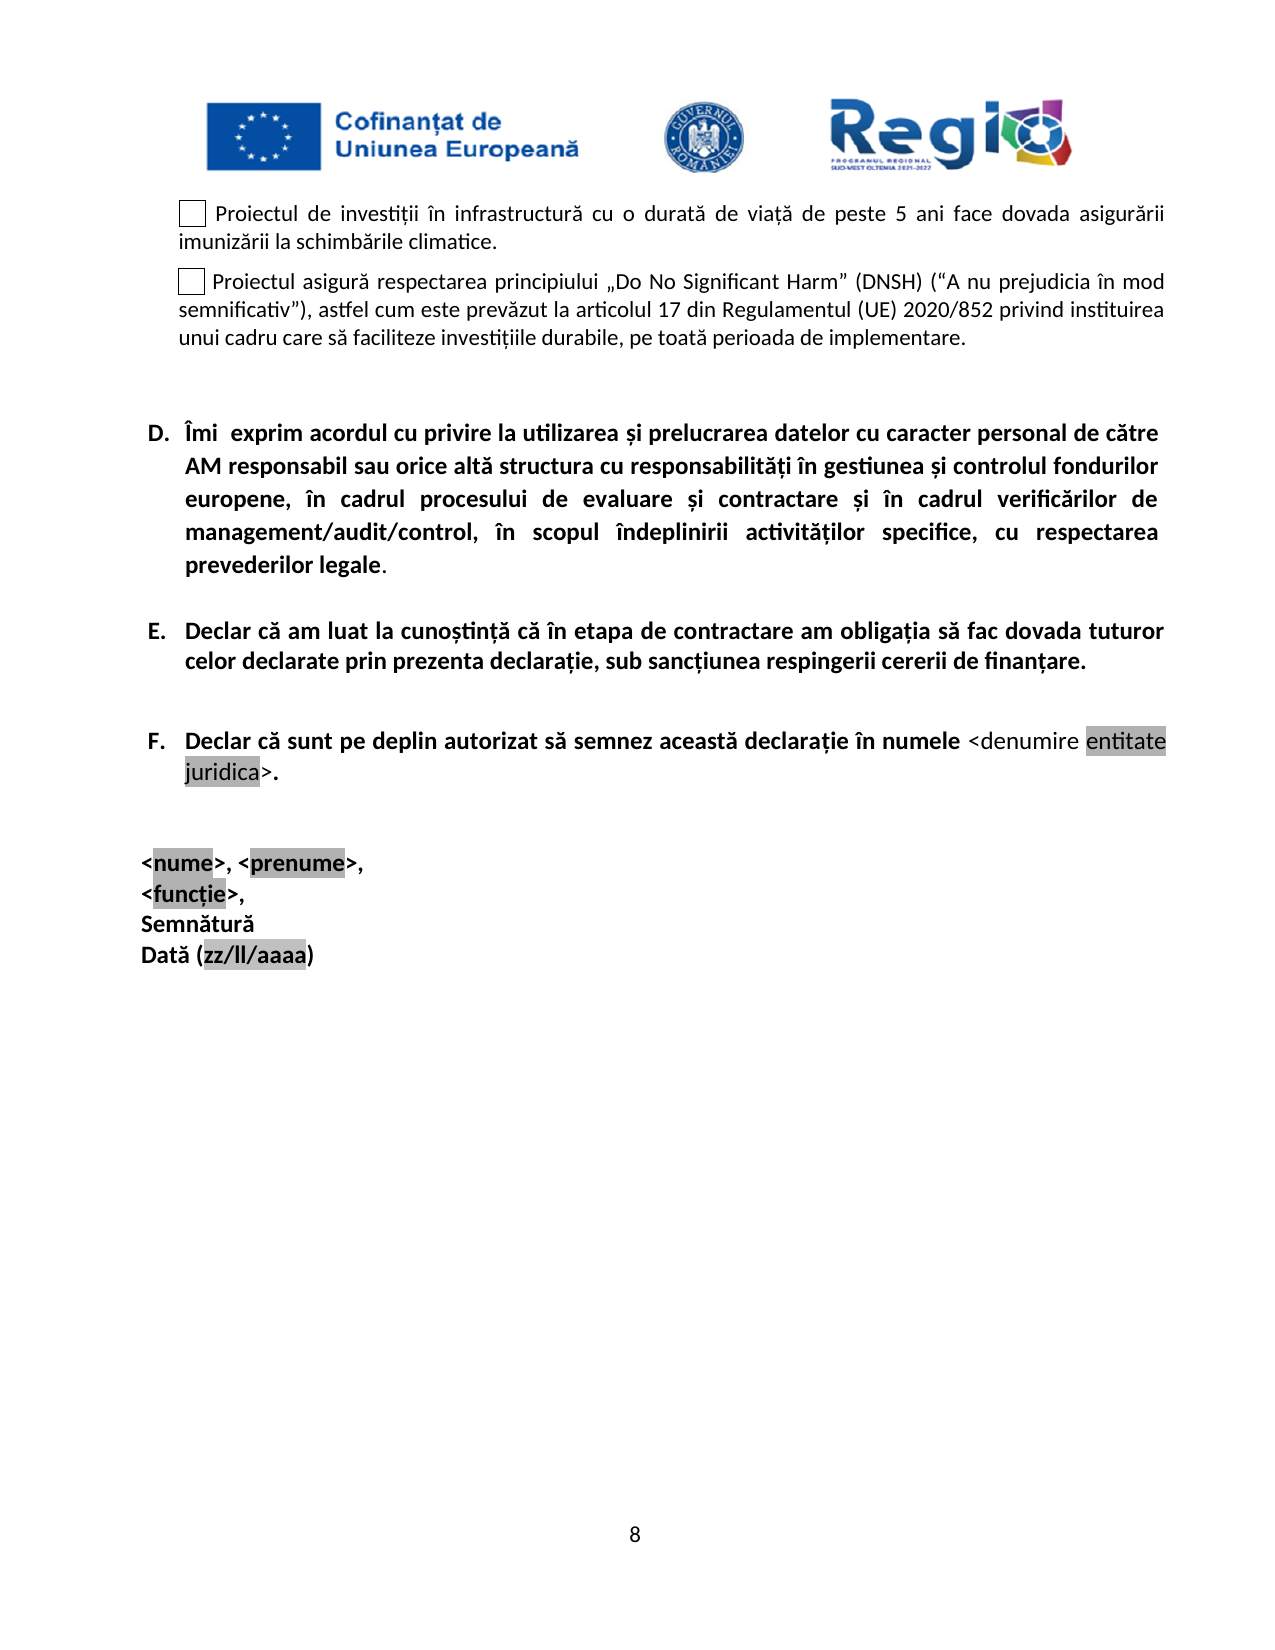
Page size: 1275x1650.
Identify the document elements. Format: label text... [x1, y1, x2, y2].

list <nume>, <prenume>, [213, 848, 250, 878]
list Declar că am luat la cunoștință că în etapa de contractare am obligația să fac dovada tuturor celor declarate prin prezenta declarație, sub sancțiunea respingerii cererii de finanțare. [148, 615, 1166, 676]
list Îmi exprim acordul cu privire la utilizarea şi prelucrarea datelor cu caracter personal de către AM responsabil sau orice altă structura cu responsabilități în gestiunea și controlul fondurilor europene, în cadrul procesului de evaluare și contractare și în cadrul verificărilor de management/audit/control, în scopul îndeplinirii activităților specifice, cu respectarea prevederilor legale. [148, 417, 1160, 579]
list Declar că sunt pe deplin autorizat să semnez această declaraţie în numele <denumire entitate juridica>. [148, 726, 1166, 787]
list Proiectul de investiții în infrastructură cu o durată de viață de peste 5 ani face dovada asigurării imunizării la schimbările climatice. [178, 199, 1166, 255]
list <nume>, <prenume>, [345, 848, 1166, 878]
list Proiectul asigură respectarea principiului „Do No Significant Harm” (DNSH) (“A nu prejudicia în mod semnificativ”), astfel cum este prevăzut la articolul 17 din Regulamentul (UE) 2020/852 privind instituirea unui cadru care să faciliteze investițiile durabile, pe toată perioada de implementare. [177, 267, 1166, 351]
list <funcție>, [226, 878, 1166, 909]
list Dată (zz/ll/aaaa) [306, 939, 1166, 970]
list Semnătură [141, 909, 1166, 939]
list Dată (zz/ll/aaaa) [141, 939, 204, 970]
picture [170, 73, 1100, 199]
